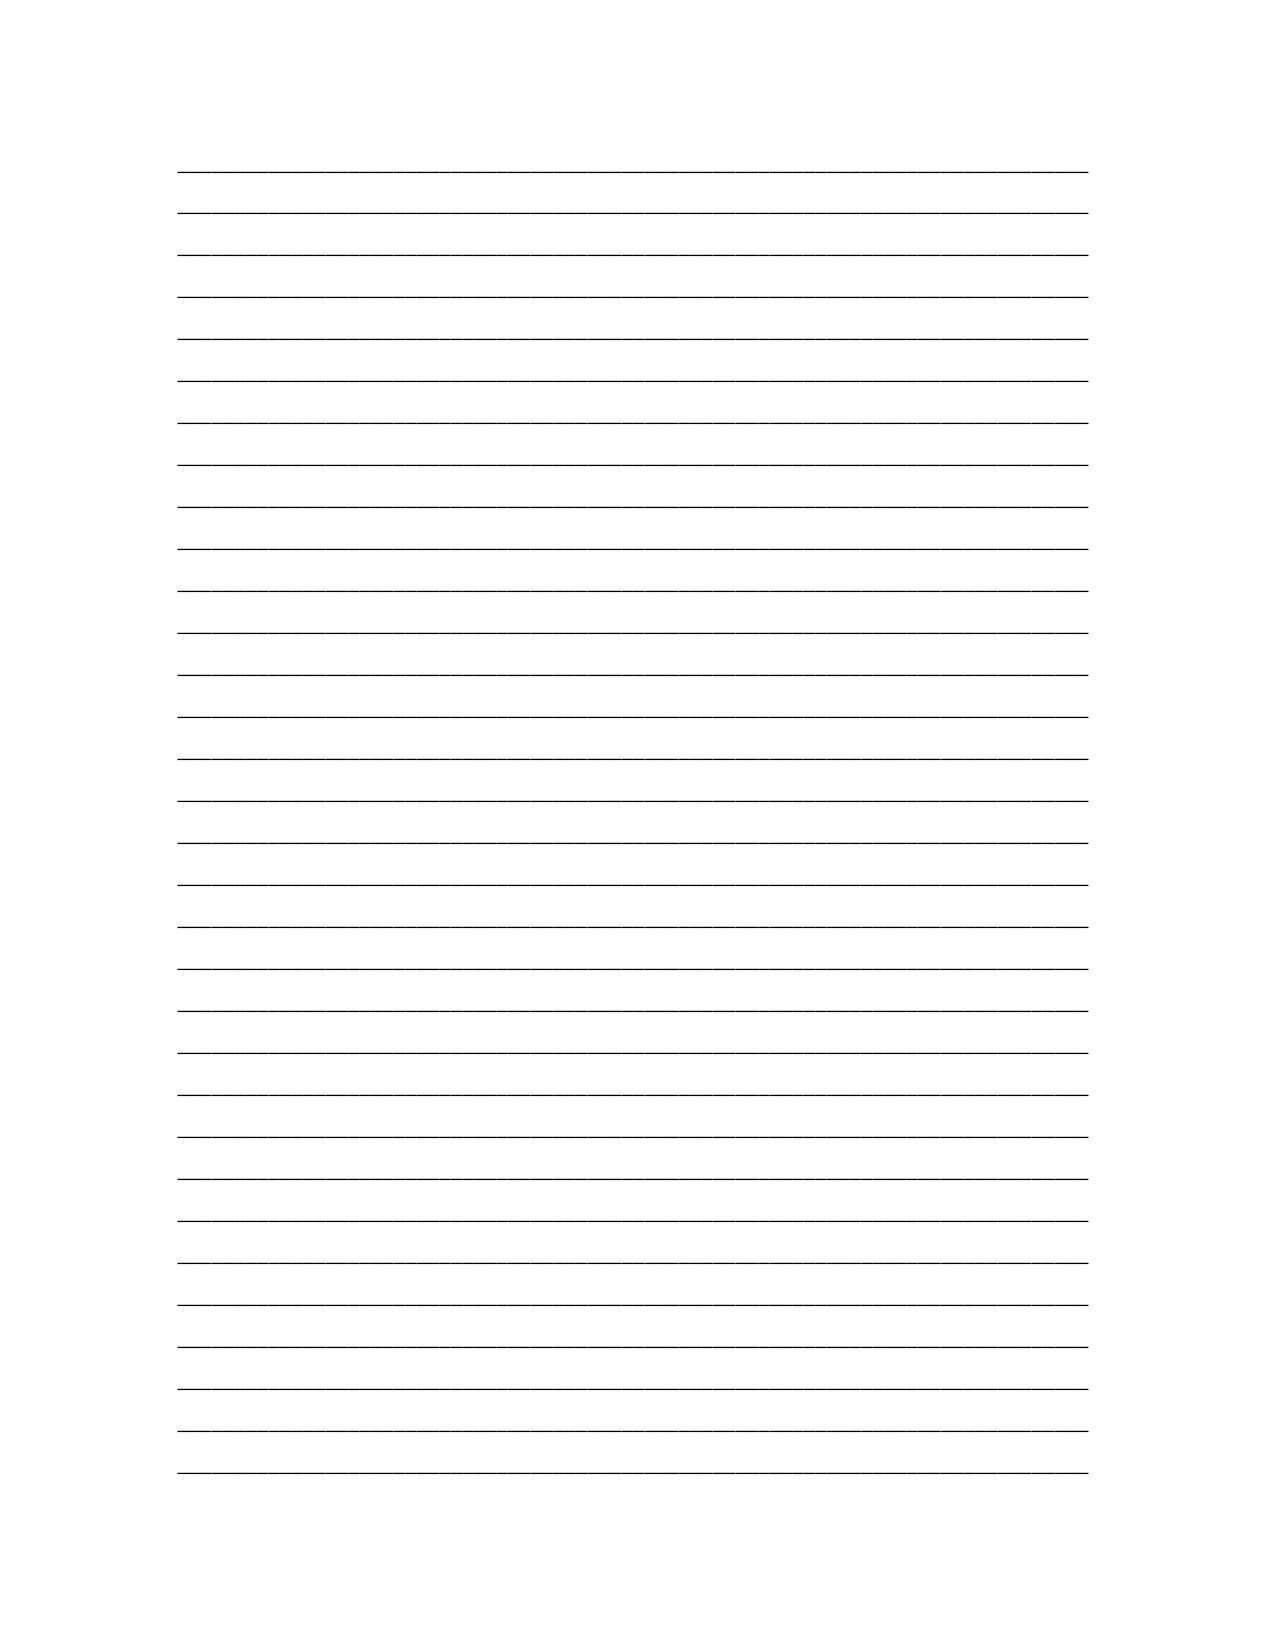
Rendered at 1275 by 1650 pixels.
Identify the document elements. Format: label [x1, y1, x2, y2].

text [177, 148, 1098, 1477]
